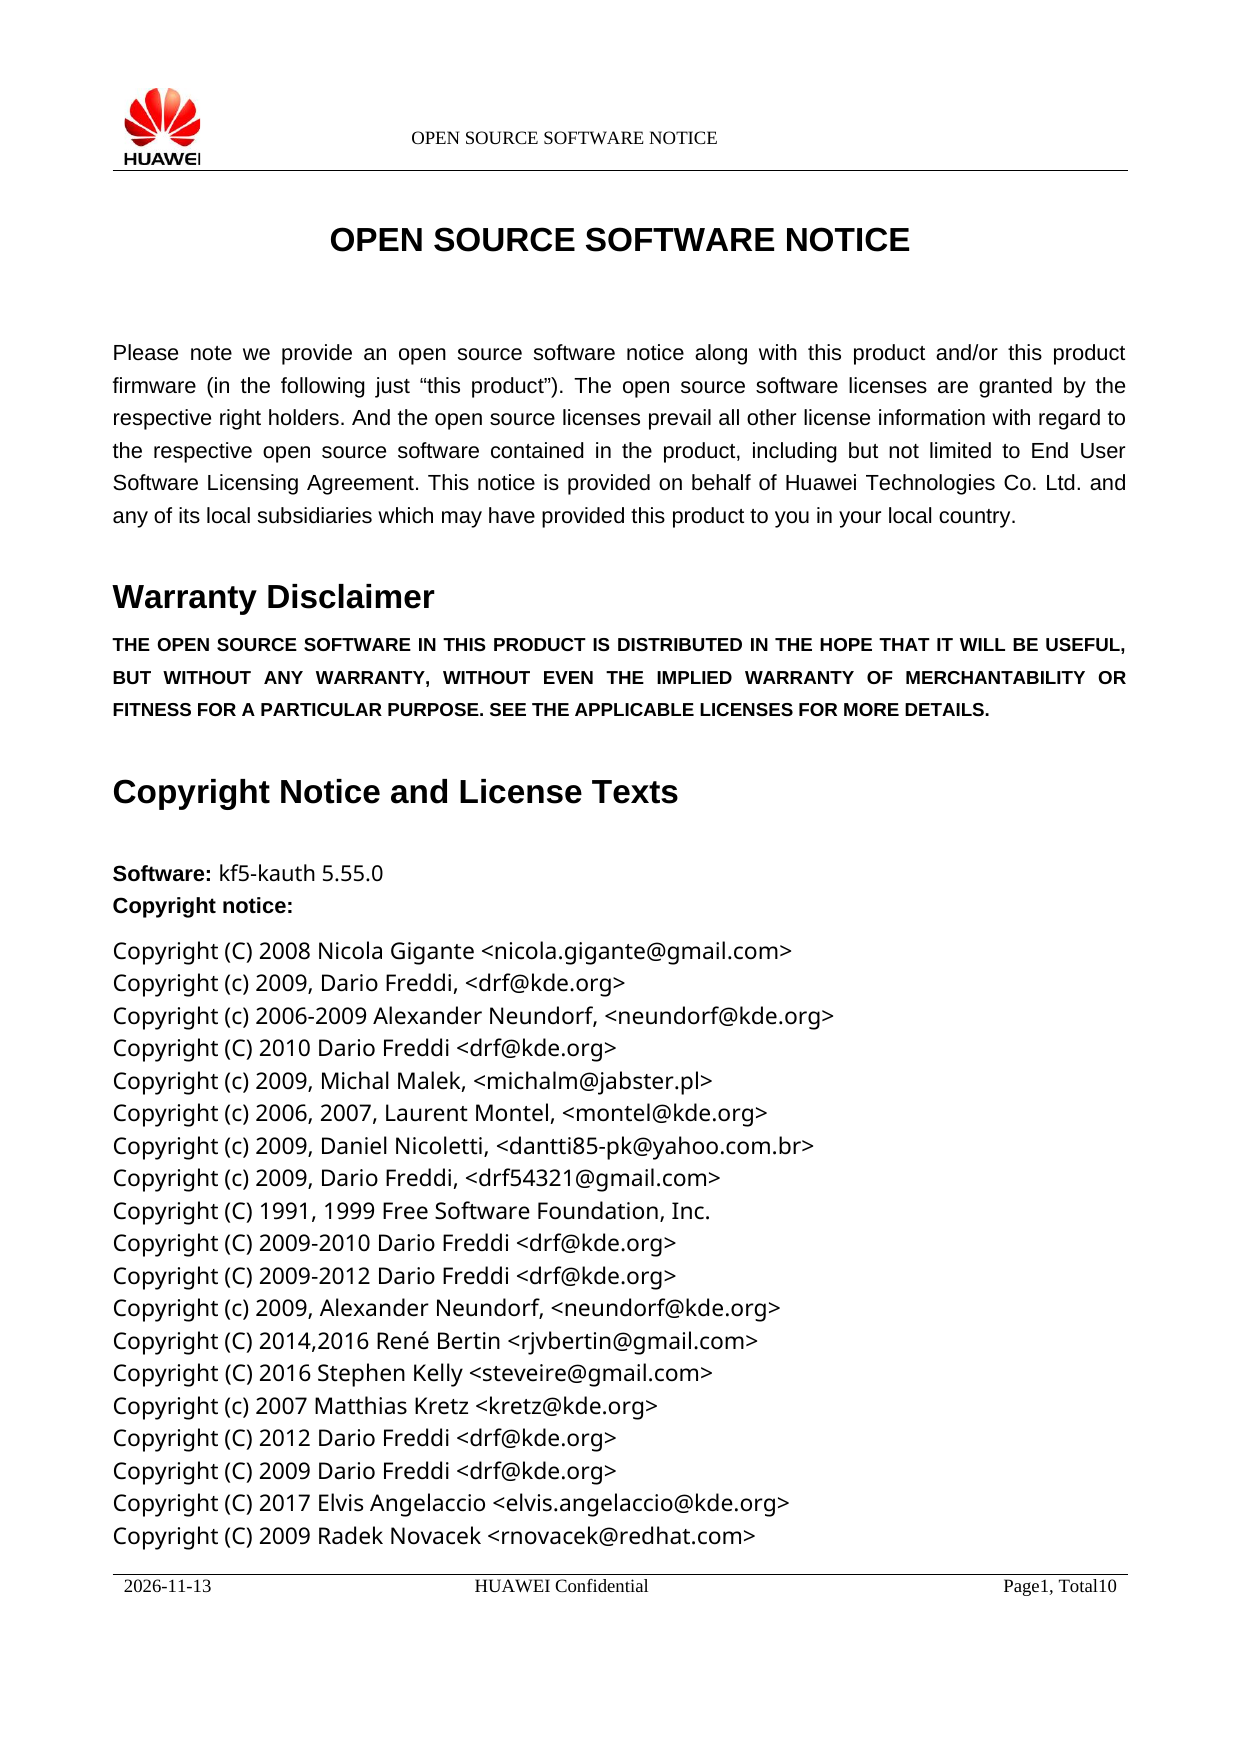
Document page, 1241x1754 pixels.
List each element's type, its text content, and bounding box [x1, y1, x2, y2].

text Warranty Disclaimer [112, 564, 1128, 629]
text Please note we provide an open source software notice along with this product and/or this product firmware (in the following just “this product”). The open source software licenses are granted by the respective right holders. And the open source licenses prevail all other license information with regard to the respective open source software contained in the product, including but not limited to End User Software Licensing Agreement. This notice is provided on behalf of Huawei Technologies Co. Ltd. and any of its local subsidiaries which may have provided this product to you in your local country. [112, 336, 1128, 531]
title Software: kf5-kauth 5.55.0 [112, 856, 1128, 889]
text Copyright Notice and License Texts [112, 759, 1128, 824]
text The open source software in this product is distributed in the hope that it will be useful, but WITHOUT ANY WARRANTY, without even the implied warranty of MERCHANTABILITY or FITNESS FOR A PARTICULAR PURPOSE. See the applicable licenses for more details. [112, 629, 1128, 726]
text OPEN SOURCE SOFTWARE NOTICE [112, 206, 1128, 271]
picture [124, 88, 201, 165]
text Copyright notice: [112, 889, 1128, 921]
